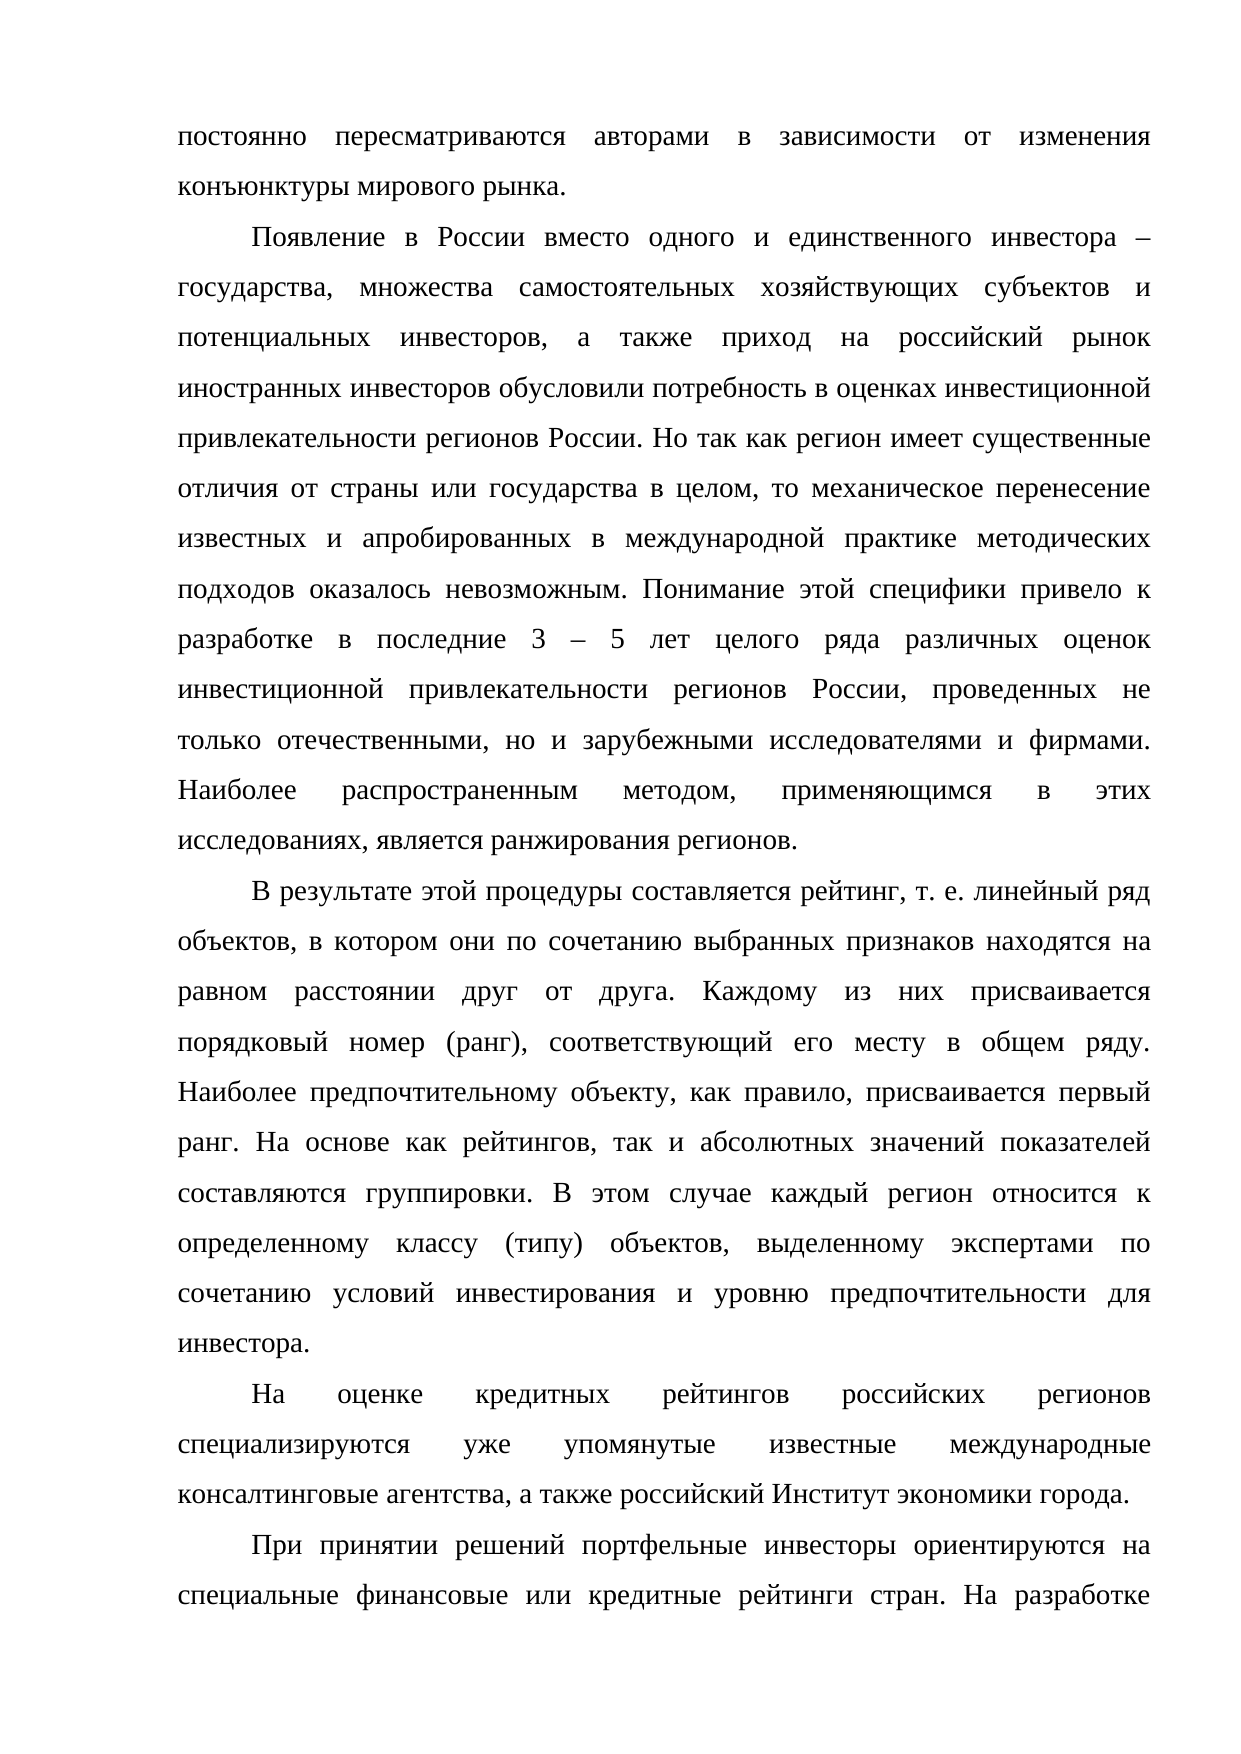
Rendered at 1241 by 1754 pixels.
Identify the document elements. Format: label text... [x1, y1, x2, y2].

text На оценке кредитных рейтингов российских регионов специализируются уже упомянутые известные международные консалтинговые агентства, а также российский Институт экономики города. [177, 1376, 1152, 1510]
text Появление в России вместо одного и единственного инвестора – государства, множества самостоятельных хозяйствующих субъектов и потенциальных инвесторов, а также приход на российский рынок иностранных инвесторов обусловили потребность в оценках инвестиционной привлекательности регионов России. Но так как регион имеет существенные отличия от страны или государства в целом, то механическое перенесение известных и апробированных в международной практике методических подходов оказалось невозможным. Понимание этой специфики привело к разработке в последние 3 – 5 лет целого ряда различных оценок инвестиционной привлекательности регионов России, проведенных не только отечественными, но и зарубежными исследователями и фирмами. Наиболее распространенным методом, применяющимся в этих исследованиях, является ранжирования регионов. [177, 219, 1152, 856]
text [177, 118, 1152, 202]
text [177, 1527, 1152, 1611]
text В результате этой процедуры составляется рейтинг, т. е. линейный ряд объектов, в котором они по сочетанию выбранных признаков находятся на равном расстоянии друг от друга. Каждому из них присваивается порядковый номер (ранг), соответствующий его месту в общем ряду. Наиболее предпочтительному объекту, как правило, присваивается первый ранг. На основе как рейтингов, так и абсолютных значений показателей составляются группировки. В этом случае каждый регион относится к определенному классу (типу) объектов, выделенному экспертами по сочетанию условий инвестирования и уровню предпочтительности для инвестора. [177, 873, 1152, 1359]
